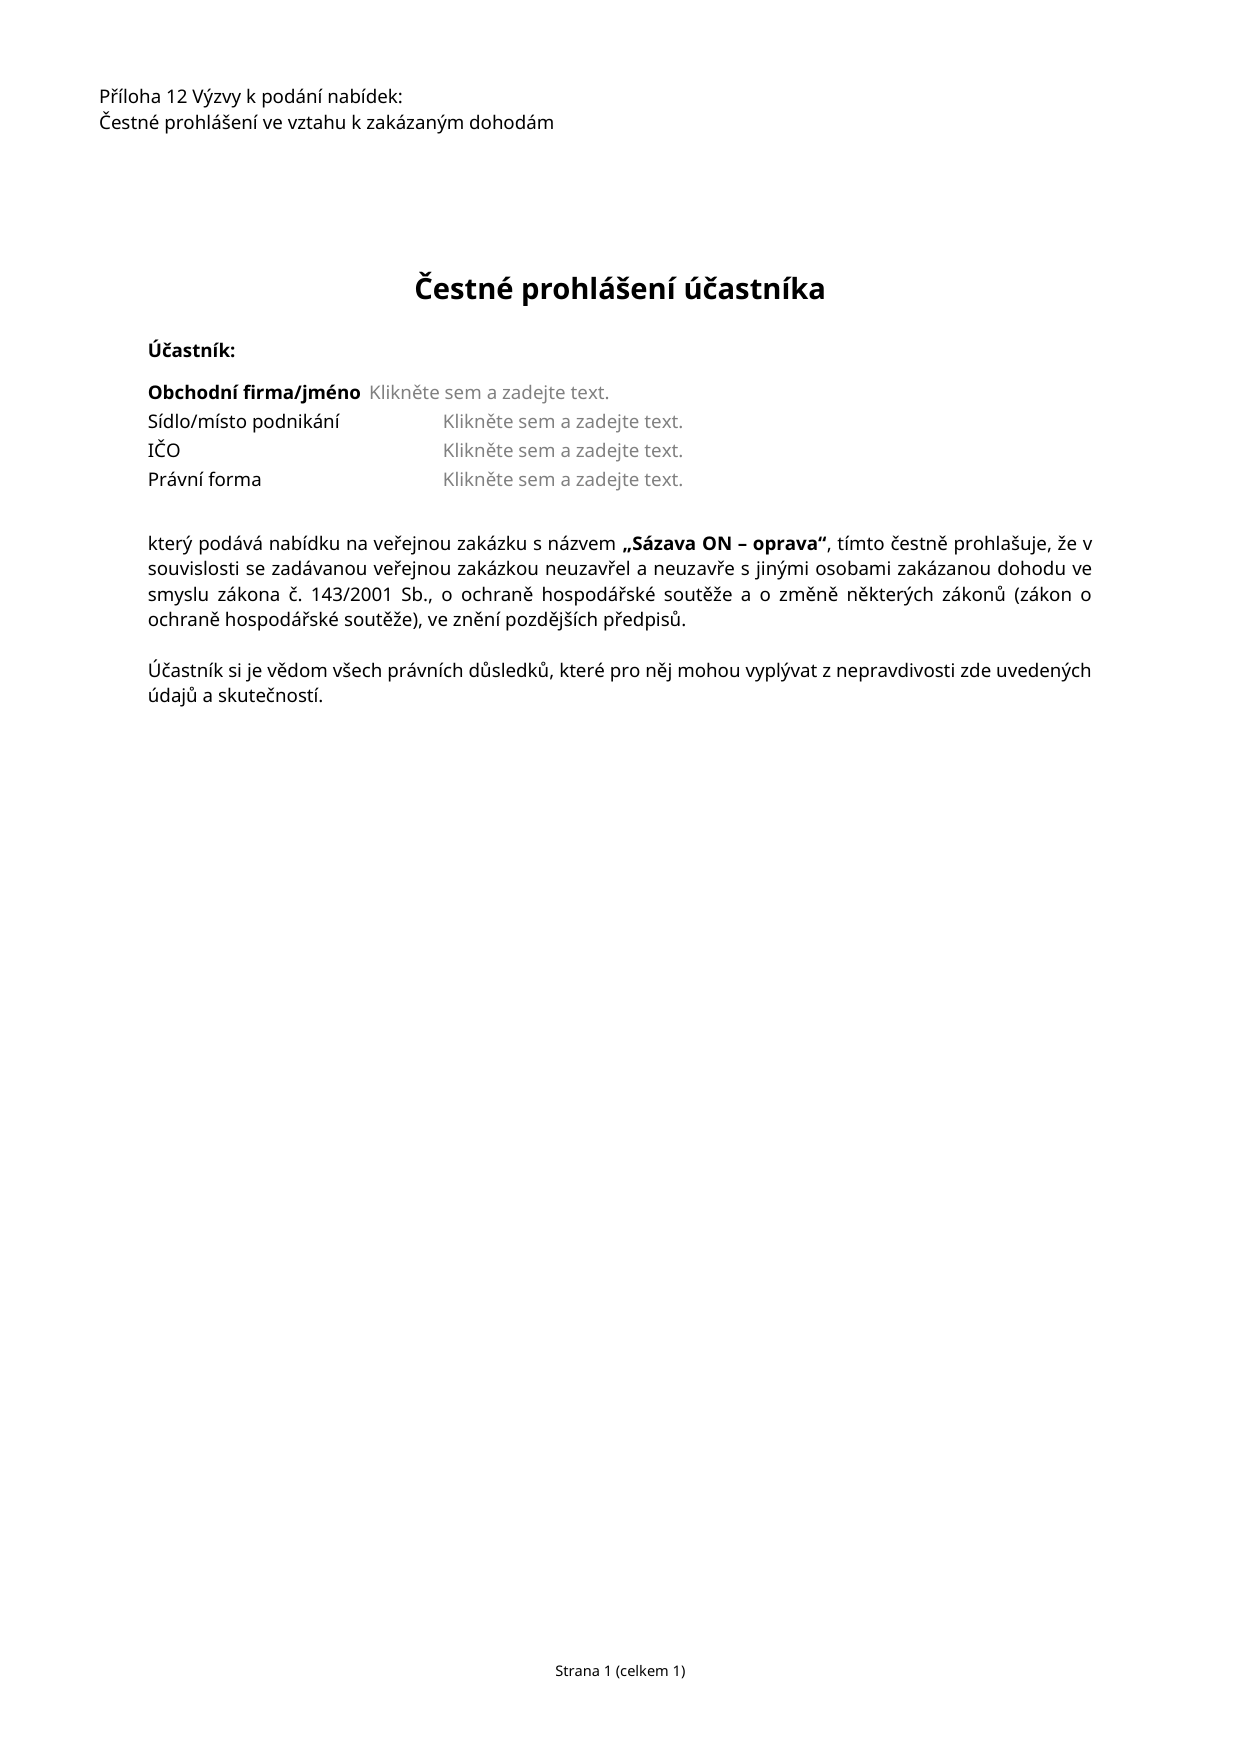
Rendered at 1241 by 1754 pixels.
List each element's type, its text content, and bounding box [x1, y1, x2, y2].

text Účastník: [148, 333, 1093, 364]
text Právní forma [148, 463, 1093, 492]
title Čestné prohlášení účastníka [148, 268, 1093, 308]
text Sídlo/místo podnikání [148, 405, 1093, 434]
text Obchodní firma/jméno [148, 376, 1093, 405]
text IČO [148, 434, 1093, 463]
text který podává nabídku na veřejnou zakázku s názvem „Sázava ON – oprava“, tímto čestně prohlašuje, že v souvislosti se zadávanou veřejnou zakázkou neuzavřel a neuzavře s jinými osobami zakázanou dohodu ve smyslu zákona č. 143/2001 Sb., o ochraně hospodářské soutěže a o změně některých zákonů (zákon o ochraně hospodářské soutěže), ve znění pozdějších předpisů. [148, 530, 1093, 632]
text Účastník si je vědom všech právních důsledků, které pro něj mohou vyplývat z nepravdivosti zde uvedených údajů a skutečností. [148, 657, 1093, 708]
